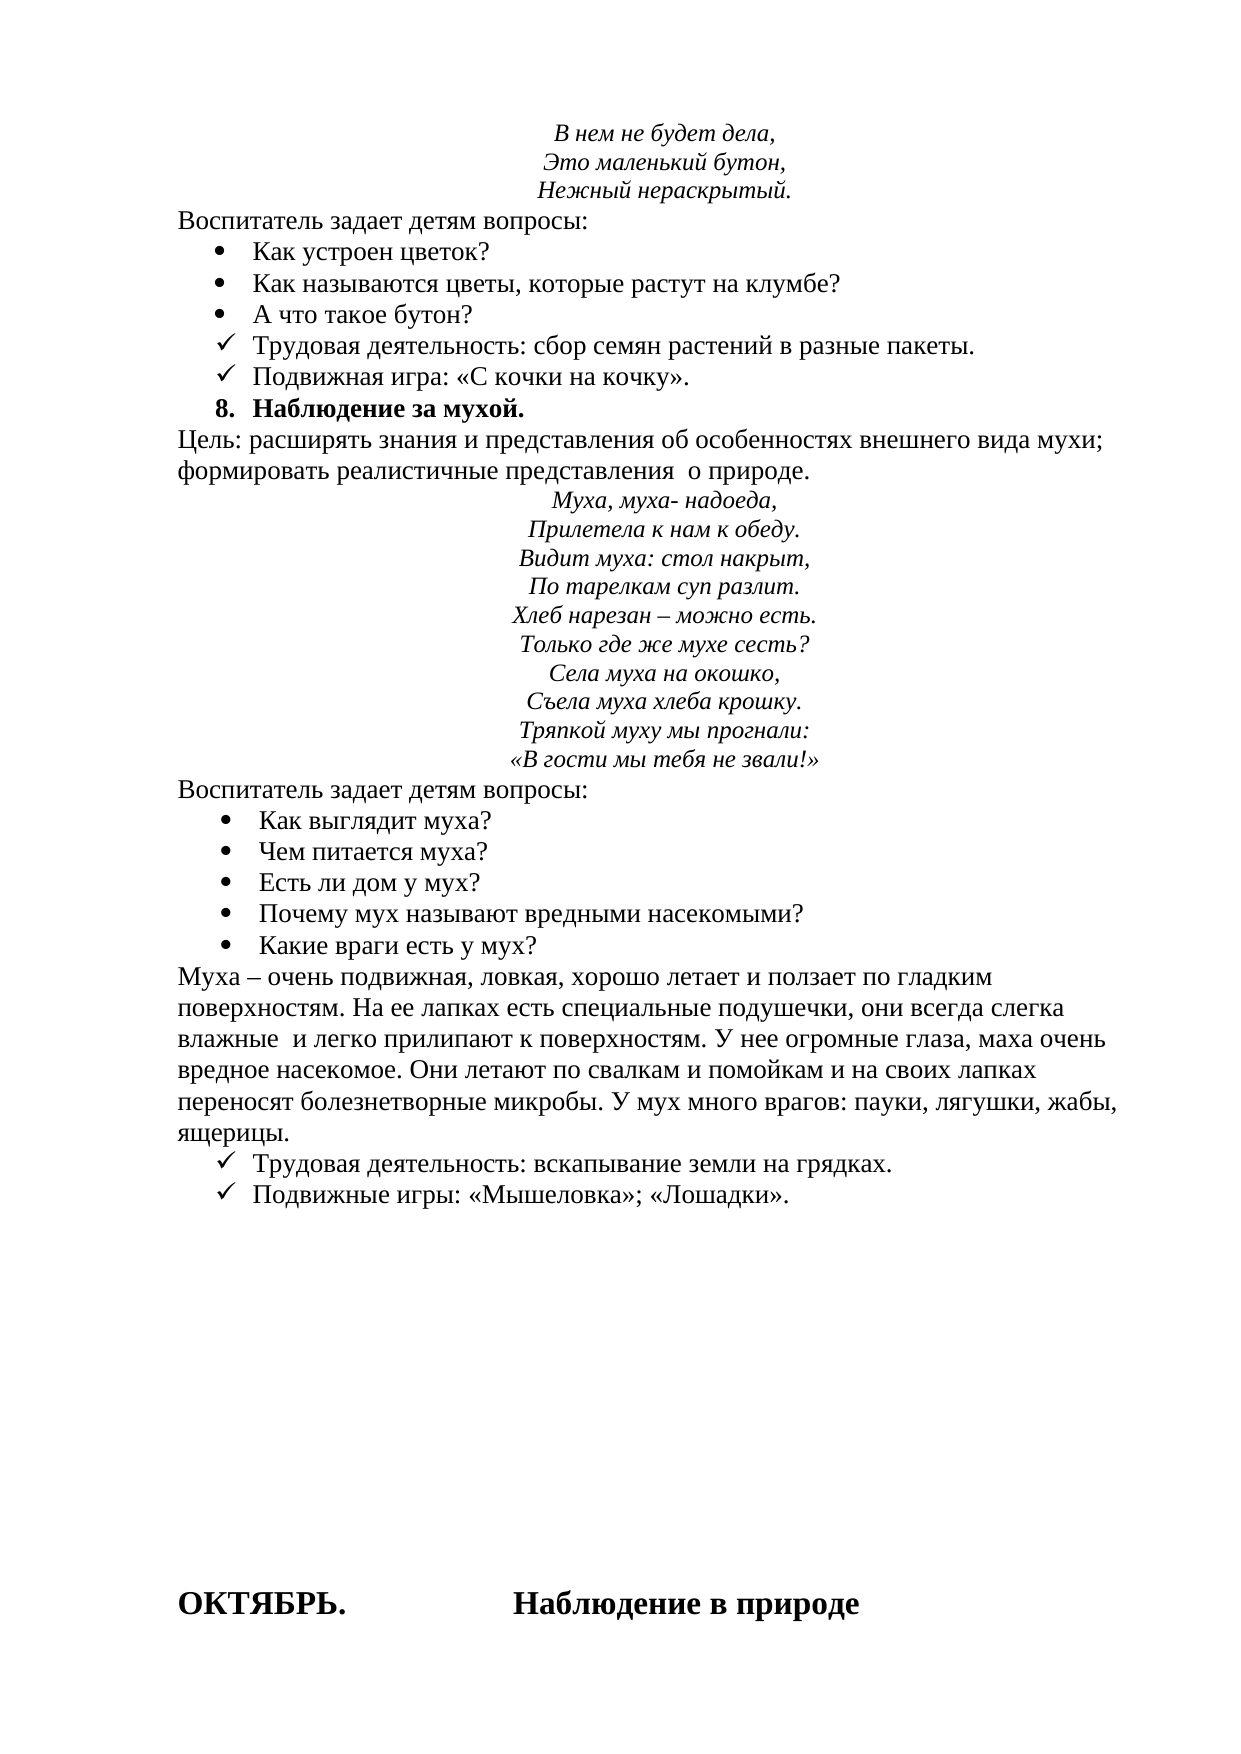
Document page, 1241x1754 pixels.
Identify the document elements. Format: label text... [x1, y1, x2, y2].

text Воспитатель задает детям вопросы: [177, 773, 1152, 804]
list Есть ли дом у мух? [221, 866, 1152, 898]
text Муха – очень подвижная, ловкая, хорошо летает и ползает по гладким поверхностям. На ее лапках есть специальные подушечки, они всегда слегка влажные и легко прилипают к поверхностям. У нее огромные глаза, маха очень вредное насекомое. Они летают по свалкам и помойкам и на своих лапках переносят болезнетворные микробы. У мух много врагов: пауки, лягушки, жабы, ящерицы. [177, 960, 1152, 1147]
list Трудовая деятельность: сбор семян растений в разные пакеты. [215, 329, 1152, 361]
text Только где же мухе сесть? [177, 629, 1152, 658]
text Села муха на окошко, [177, 658, 1152, 686]
list Трудовая деятельность: вскапывание земли на грядках. [215, 1147, 1152, 1178]
text Съела муха хлеба крошку. [177, 686, 1152, 715]
text Хлеб нарезан – можно есть. [177, 600, 1152, 629]
list Какие враги есть у мух? [221, 929, 1152, 960]
list Как устроен цветок? [215, 236, 1152, 267]
text «В гости мы тебя не звали!» [177, 744, 1152, 773]
text В нем не будет дела, [177, 118, 1152, 147]
list Подвижная игра: «С кочки на кочку». [215, 361, 1152, 392]
list Наблюдение за мухой. [215, 392, 1152, 423]
text Воспитатель задает детям вопросы: [177, 204, 1152, 236]
list Почему мух называют вредными насекомыми? [221, 898, 1152, 929]
list Подвижные игры: «Мышеловка»; «Лошадки». [215, 1178, 1152, 1209]
list Как называются цветы, которые растут на клумбе? [215, 267, 1152, 298]
text Тряпкой муху мы прогнали: [177, 715, 1152, 744]
list Как выглядит муха? [221, 804, 1152, 835]
text Это маленький бутон, [177, 147, 1152, 176]
text Муха, муха- надоеда, [177, 485, 1152, 514]
list А что такое бутон? [215, 298, 1152, 329]
text По тарелкам суп разлит. [177, 571, 1152, 600]
text Нежный нераскрытый. [177, 176, 1152, 204]
text ОКТЯБРЬ. Наблюдение в природе [177, 1583, 1152, 1622]
text Прилетела к нам к обеду. [177, 514, 1152, 543]
text Цель: расширять знания и представления об особенностях внешнего вида мухи; формировать реалистичные представления о природе. [177, 423, 1152, 485]
list Чем питается муха? [221, 835, 1152, 866]
text Видит муха: стол накрыт, [177, 543, 1152, 571]
